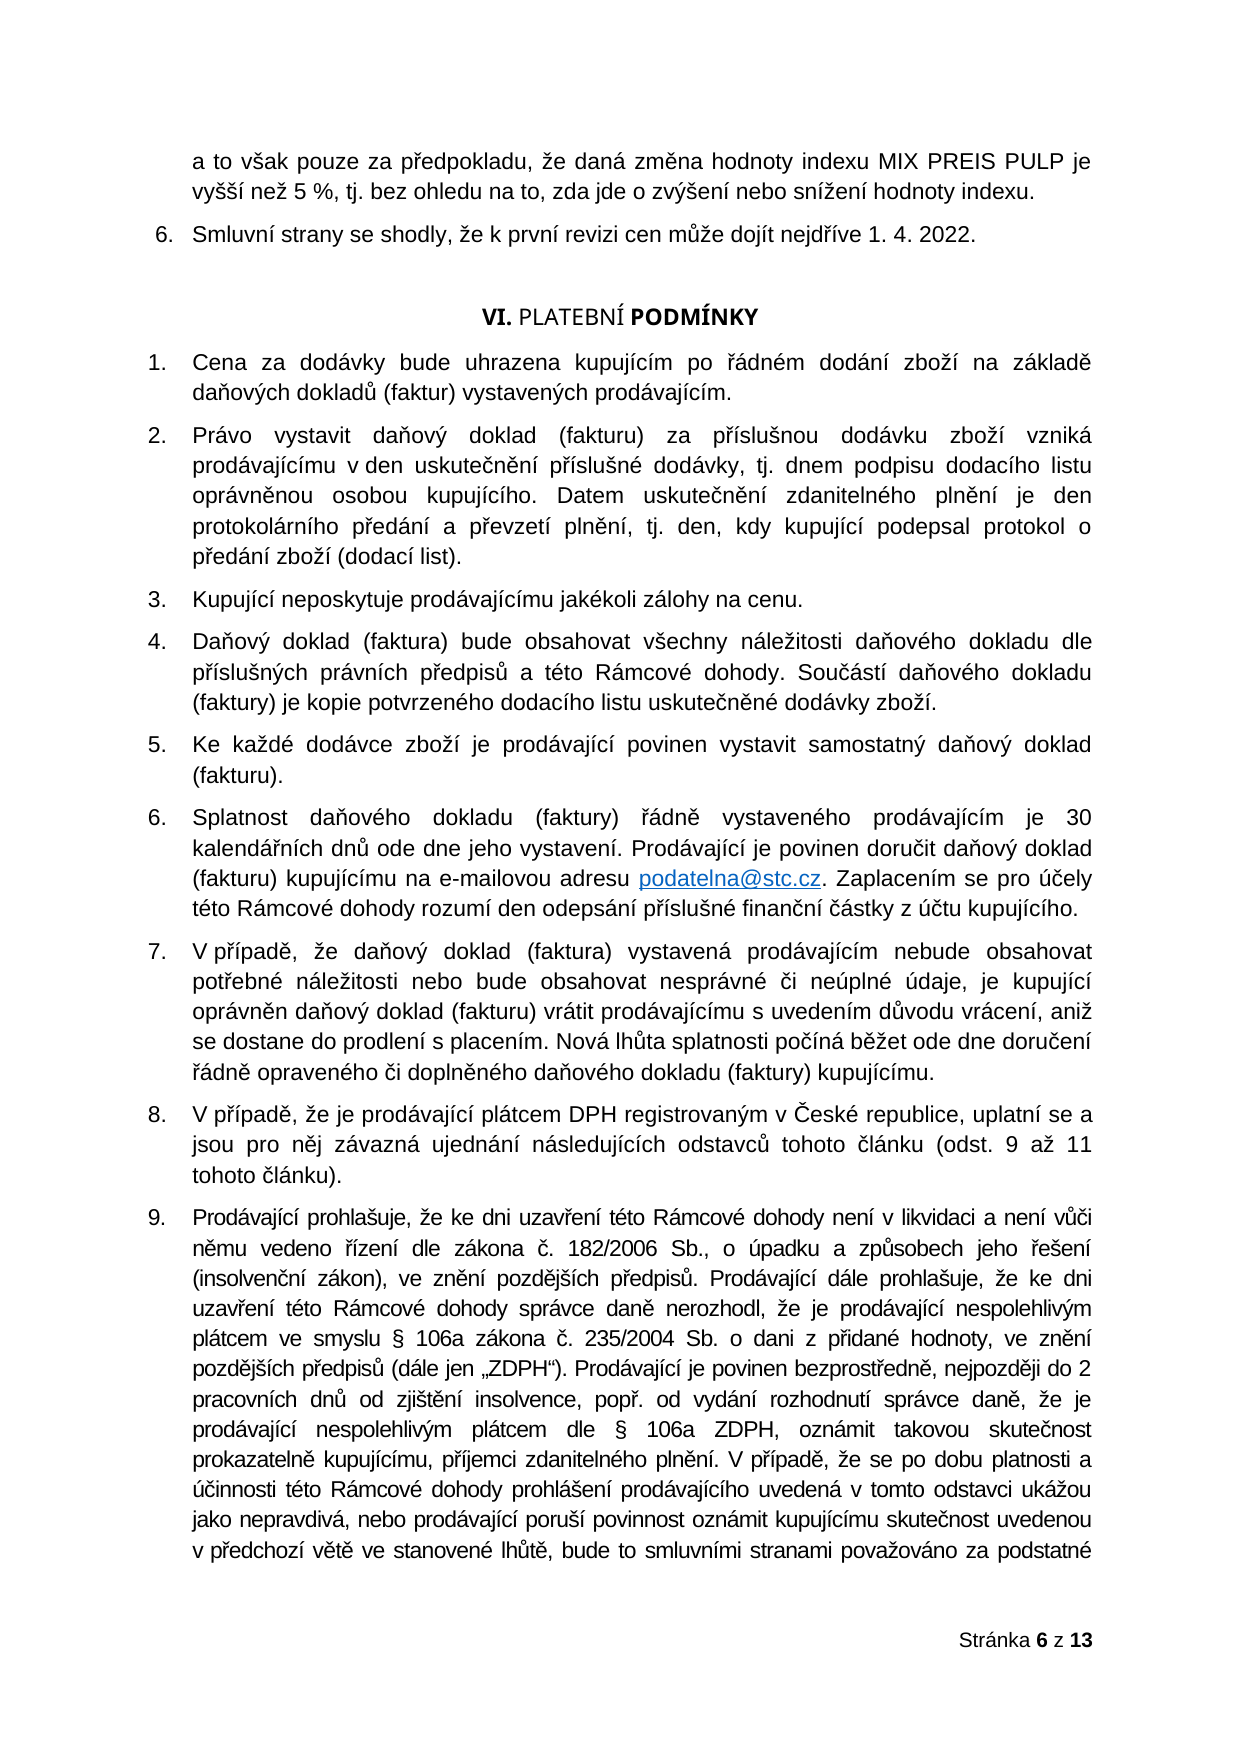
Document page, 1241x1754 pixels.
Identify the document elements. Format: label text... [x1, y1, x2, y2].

list Smluvní strany se shodly, že k první revizi cen může dojít nejdříve 1. 4. 2022. [155, 221, 1093, 247]
list VI. PLATEBNÍ PODMÍNKY [148, 301, 1093, 332]
list Ke každé dodávce zboží je prodávající povinen vystavit samostatný daňový doklad (fakturu). [148, 731, 1093, 788]
list Cena za dodávky bude uhrazena kupujícím po řádném dodání zboží na základě daňových dokladů (faktur) vystavených prodávajícím. [148, 349, 1093, 406]
list Kupující neposkytuje prodávajícímu jakékoli zálohy na cenu. [148, 586, 1093, 612]
list V případě, že je prodávající plátcem DPH registrovaným v České republice, uplatní se a jsou pro něj závazná ujednání následujících odstavců tohoto článku (odst. 9 až 11 tohoto článku). [148, 1101, 1093, 1188]
list Daňový doklad (faktura) bude obsahovat všechny náležitosti daňového dokladu dle příslušných právních předpisů a této Rámcové dohody. Součástí daňového dokladu (faktury) je kopie potvrzeného dodacího listu uskutečněné dodávky zboží. [148, 628, 1093, 715]
list a to však pouze za předpokladu, že daná změna hodnoty indexu MIX PREIS PULP je vyšší než 5 %, tj. bez ohledu na to, zda jde o zvýšení nebo snížení hodnoty indexu. [192, 148, 1093, 204]
list Právo vystavit daňový doklad (fakturu) za příslušnou dodávku zboží vzniká prodávajícímu v den uskutečnění příslušné dodávky, tj. dnem podpisu dodacího listu oprávněnou osobou kupujícího. Datem uskutečnění zdanitelného plnění je den protokolárního předání a převzetí plnění, tj. den, kdy kupující podepsal protokol o předání zboží (dodací list). [148, 422, 1093, 569]
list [148, 1204, 1093, 1563]
list Splatnost daňového dokladu (faktury) řádně vystaveného prodávajícím je 30 kalendářních dnů ode dne jeho vystavení. Prodávající je povinen doručit daňový doklad (fakturu) kupujícímu na e-mailovou adresu podatelna@stc.cz. Zaplacením se pro účely této Rámcové dohody rozumí den odepsání příslušné finanční částky z účtu kupujícího. [148, 804, 1093, 921]
list V případě, že daňový doklad (faktura) vystavená prodávajícím nebude obsahovat potřebné náležitosti nebo bude obsahovat nesprávné či neúplné údaje, je kupující oprávněn daňový doklad (fakturu) vrátit prodávajícímu s uvedením důvodu vrácení, aniž se dostane do prodlení s placením. Nová lhůta splatnosti počíná běžet ode dne doručení řádně opraveného či doplněného daňového dokladu (faktury) kupujícímu. [148, 938, 1093, 1085]
